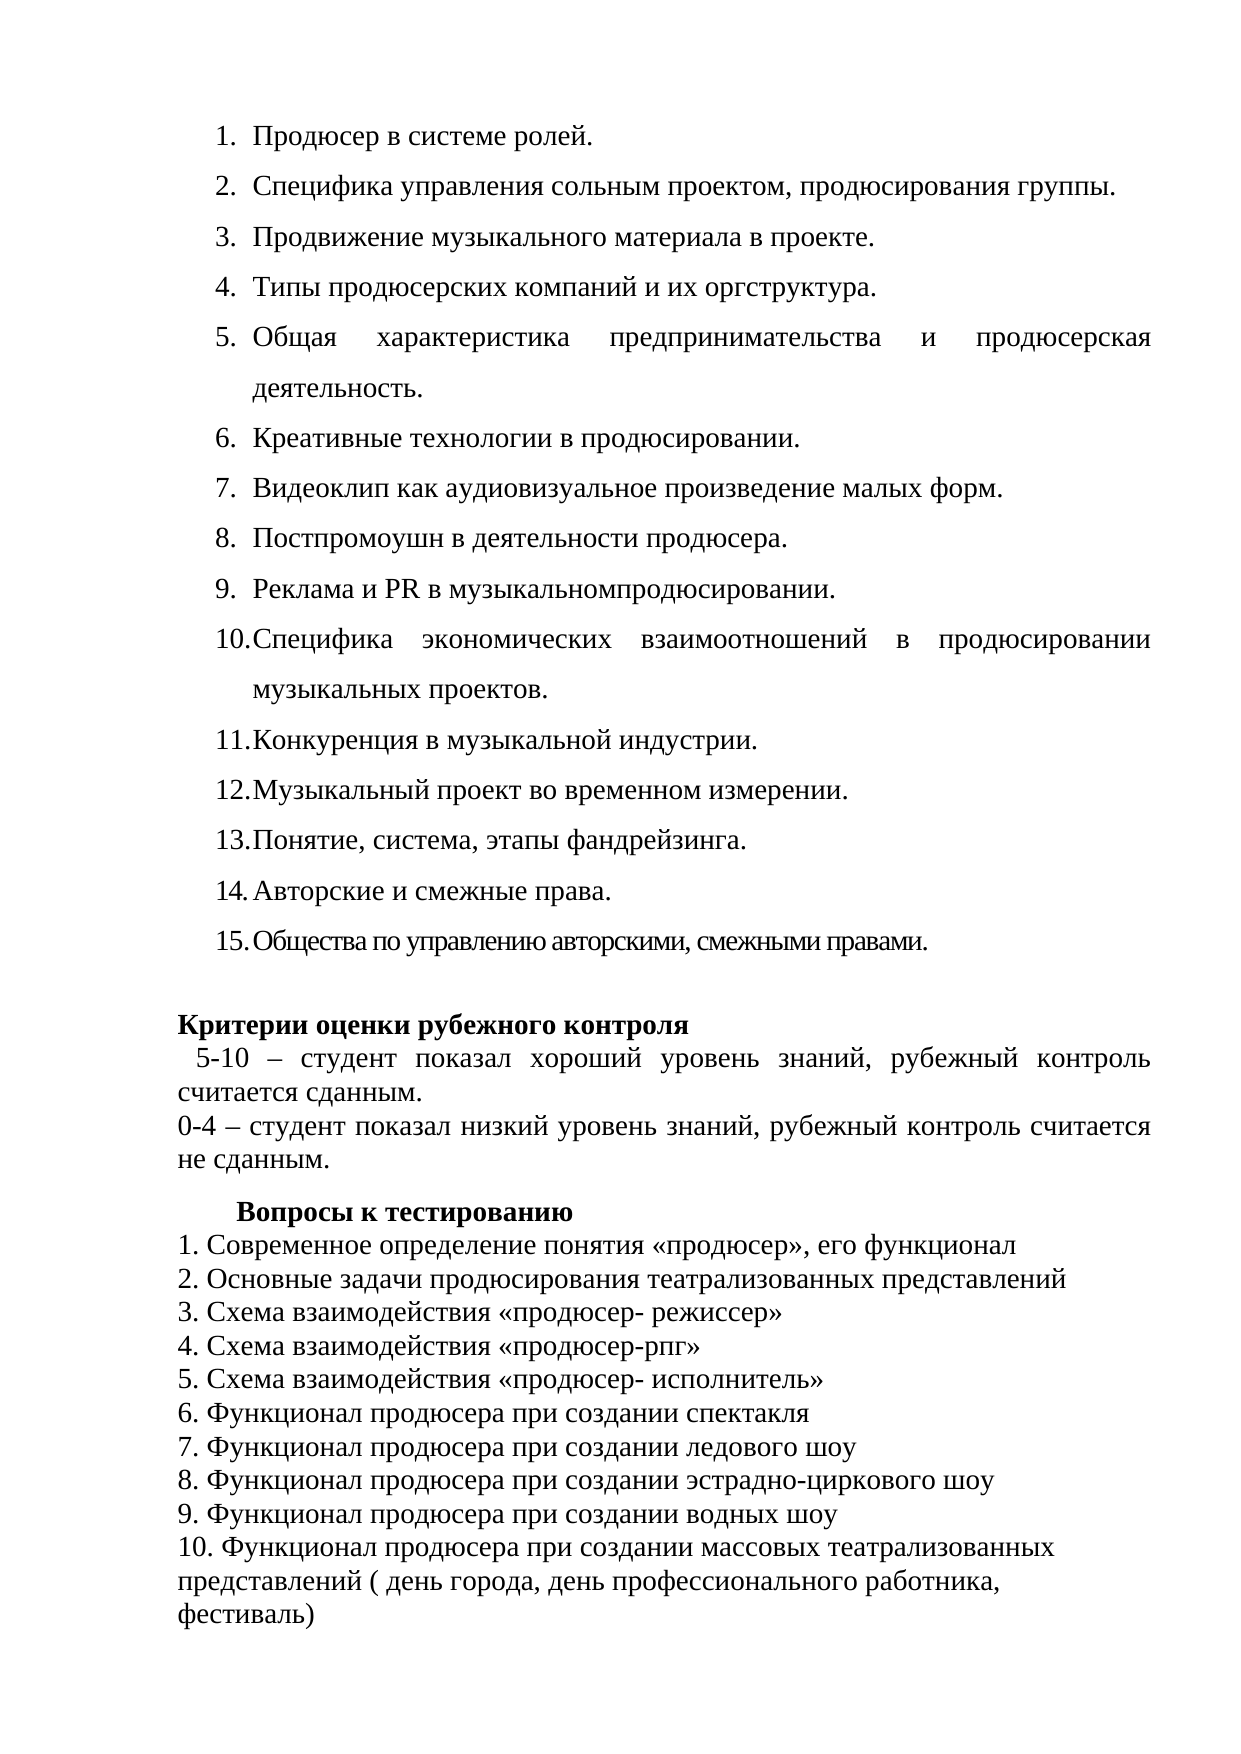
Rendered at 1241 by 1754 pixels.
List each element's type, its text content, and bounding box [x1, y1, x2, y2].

text 5-10 – студент показал хороший уровень знаний, рубежный контроль считается сданным. [177, 1041, 1152, 1108]
list Общества по управлению авторскими, смежными правами. [215, 923, 1152, 957]
list Видеоклип как аудиовизуальное произведение малых форм. [215, 470, 1152, 504]
text Вопросы к тестированию [177, 1194, 1152, 1227]
text Критерии оценки рубежного контроля [177, 1007, 1152, 1041]
list Постпромоушн в деятельности продюсера. [215, 521, 1152, 554]
text 0-4 – студент показал низкий уровень знаний, рубежный контроль считается не сданным. [177, 1108, 1152, 1175]
list Специфика экономических взаимоотношений в продюсировании музыкальных проектов. [215, 621, 1152, 705]
list Продюсер в системе ролей. [215, 118, 1152, 152]
list Реклама и PR в музыкальномпродюсировании. [215, 571, 1152, 604]
list Креативные технологии в продюсировании. [215, 420, 1152, 453]
list Конкуренция в музыкальной индустрии. [215, 722, 1152, 755]
list Специфика управления сольным проектом, продюсирования группы. [215, 168, 1152, 202]
list Общая характеристика предпринимательства и продюсерская деятельность. [215, 319, 1152, 403]
list Музыкальный проект во временном измерении. [215, 772, 1152, 806]
list Типы продюсерских компаний и их оргструктура. [215, 269, 1152, 303]
list Понятие, система, этапы фандрейзинга. [215, 822, 1152, 856]
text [177, 1227, 1152, 1630]
list Продвижение музыкального материала в проекте. [215, 219, 1152, 252]
list Авторские и смежные права. [215, 873, 1152, 906]
